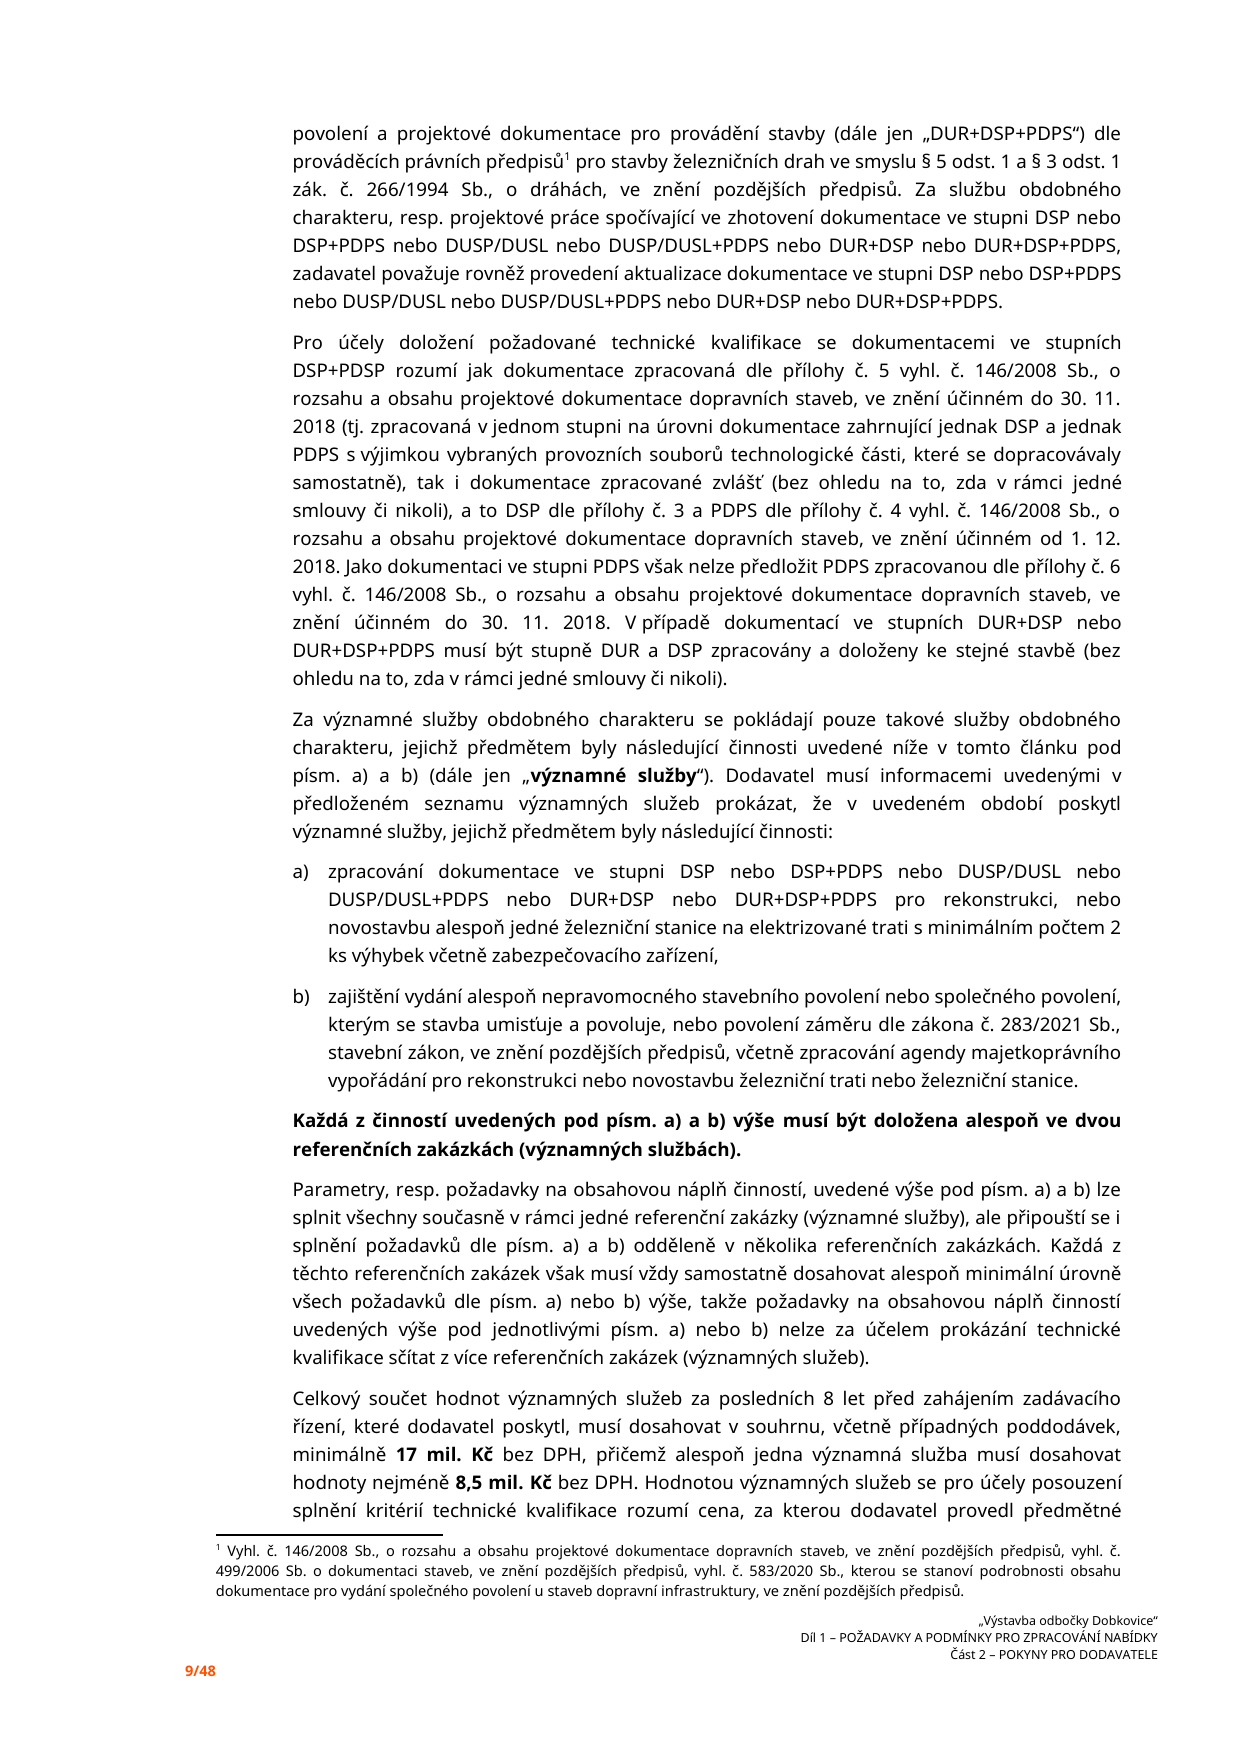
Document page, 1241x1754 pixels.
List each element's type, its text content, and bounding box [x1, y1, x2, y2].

text Za významné služby obdobného charakteru se pokládají pouze takové služby obdobného charakteru, jejichž předmětem byly následující činnosti uvedené níže v tomto článku pod písm. a) a b) (dále jen „významné služby“). Dodavatel musí informacemi uvedenými v předloženém seznamu významných služeb prokázat, že v uvedeném období poskytl významné služby, jejichž předmětem byly následující činnosti: [292, 706, 1122, 844]
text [292, 121, 1122, 314]
text Každá z činností uvedených pod písm. a) a b) výše musí být doložena alespoň ve dvou referenčních zakázkách (významných službách). [292, 1108, 1122, 1161]
text Pro účely doložení požadované technické kvalifikace se dokumentacemi ve stupních DSP+PDSP rozumí jak dokumentace zpracovaná dle přílohy č. 5 vyhl. č. 146/2008 Sb., o rozsahu a obsahu projektové dokumentace dopravních staveb, ve znění účinném do 30. 11. 2018 (tj. zpracovaná v jednom stupni na úrovni dokumentace zahrnující jednak DSP a jednak PDPS s výjimkou vybraných provozních souborů technologické části, které se dopracovávaly samostatně), tak i dokumentace zpracované zvlášť (bez ohledu na to, zda v rámci jedné smlouvy či nikoli), a to DSP dle přílohy č. 3 a PDPS dle přílohy č. 4 vyhl. č. 146/2008 Sb., o rozsahu a obsahu projektové dokumentace dopravních staveb, ve znění účinném od 1. 12. 2018. Jako dokumentaci ve stupni PDPS však nelze předložit PDPS zpracovanou dle přílohy č. 6 vyhl. č. 146/2008 Sb., o rozsahu a obsahu projektové dokumentace dopravních staveb, ve znění účinném do 30. 11. 2018. V případě dokumentací ve stupních DUR+DSP nebo DUR+DSP+PDPS musí být stupně DUR a DSP zpracovány a doloženy ke stejné stavbě (bez ohledu na to, zda v rámci jedné smlouvy či nikoli). [292, 329, 1122, 691]
text Parametry, resp. požadavky na obsahovou náplň činností, uvedené výše pod písm. a) a b) lze splnit všechny současně v rámci jedné referenční zakázky (významné služby), ale připouští se i splnění požadavků dle písm. a) a b) odděleně v několika referenčních zakázkách. Každá z těchto referenčních zakázek však musí vždy samostatně dosahovat alespoň minimální úrovně všech požadavků dle písm. a) nebo b) výše, takže požadavky na obsahovou náplň činností uvedených výše pod jednotlivými písm. a) nebo b) nelze za účelem prokázání technické kvalifikace sčítat z více referenčních zakázek (významných služeb). [292, 1176, 1122, 1370]
list zajištění vydání alespoň nepravomocného stavebního povolení nebo společného povolení, kterým se stavba umisťuje a povoluje, nebo povolení záměru dle zákona č. 283/2021 Sb., stavební zákon, ve znění pozdějších předpisů, včetně zpracování agendy majetkoprávního vypořádání pro rekonstrukci nebo novostavbu železniční trati nebo železniční stanice. [292, 983, 1122, 1093]
list zpracování dokumentace ve stupni DSP nebo DSP+PDPS nebo DUSP/DUSL nebo DUSP/DUSL+PDPS nebo DUR+DSP nebo DUR+DSP+PDPS pro rekonstrukci, nebo novostavbu alespoň jedné železniční stanice na elektrizované trati s minimálním počtem 2 ks výhybek včetně zabezpečovacího zařízení, [292, 859, 1122, 968]
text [292, 1385, 1122, 1523]
